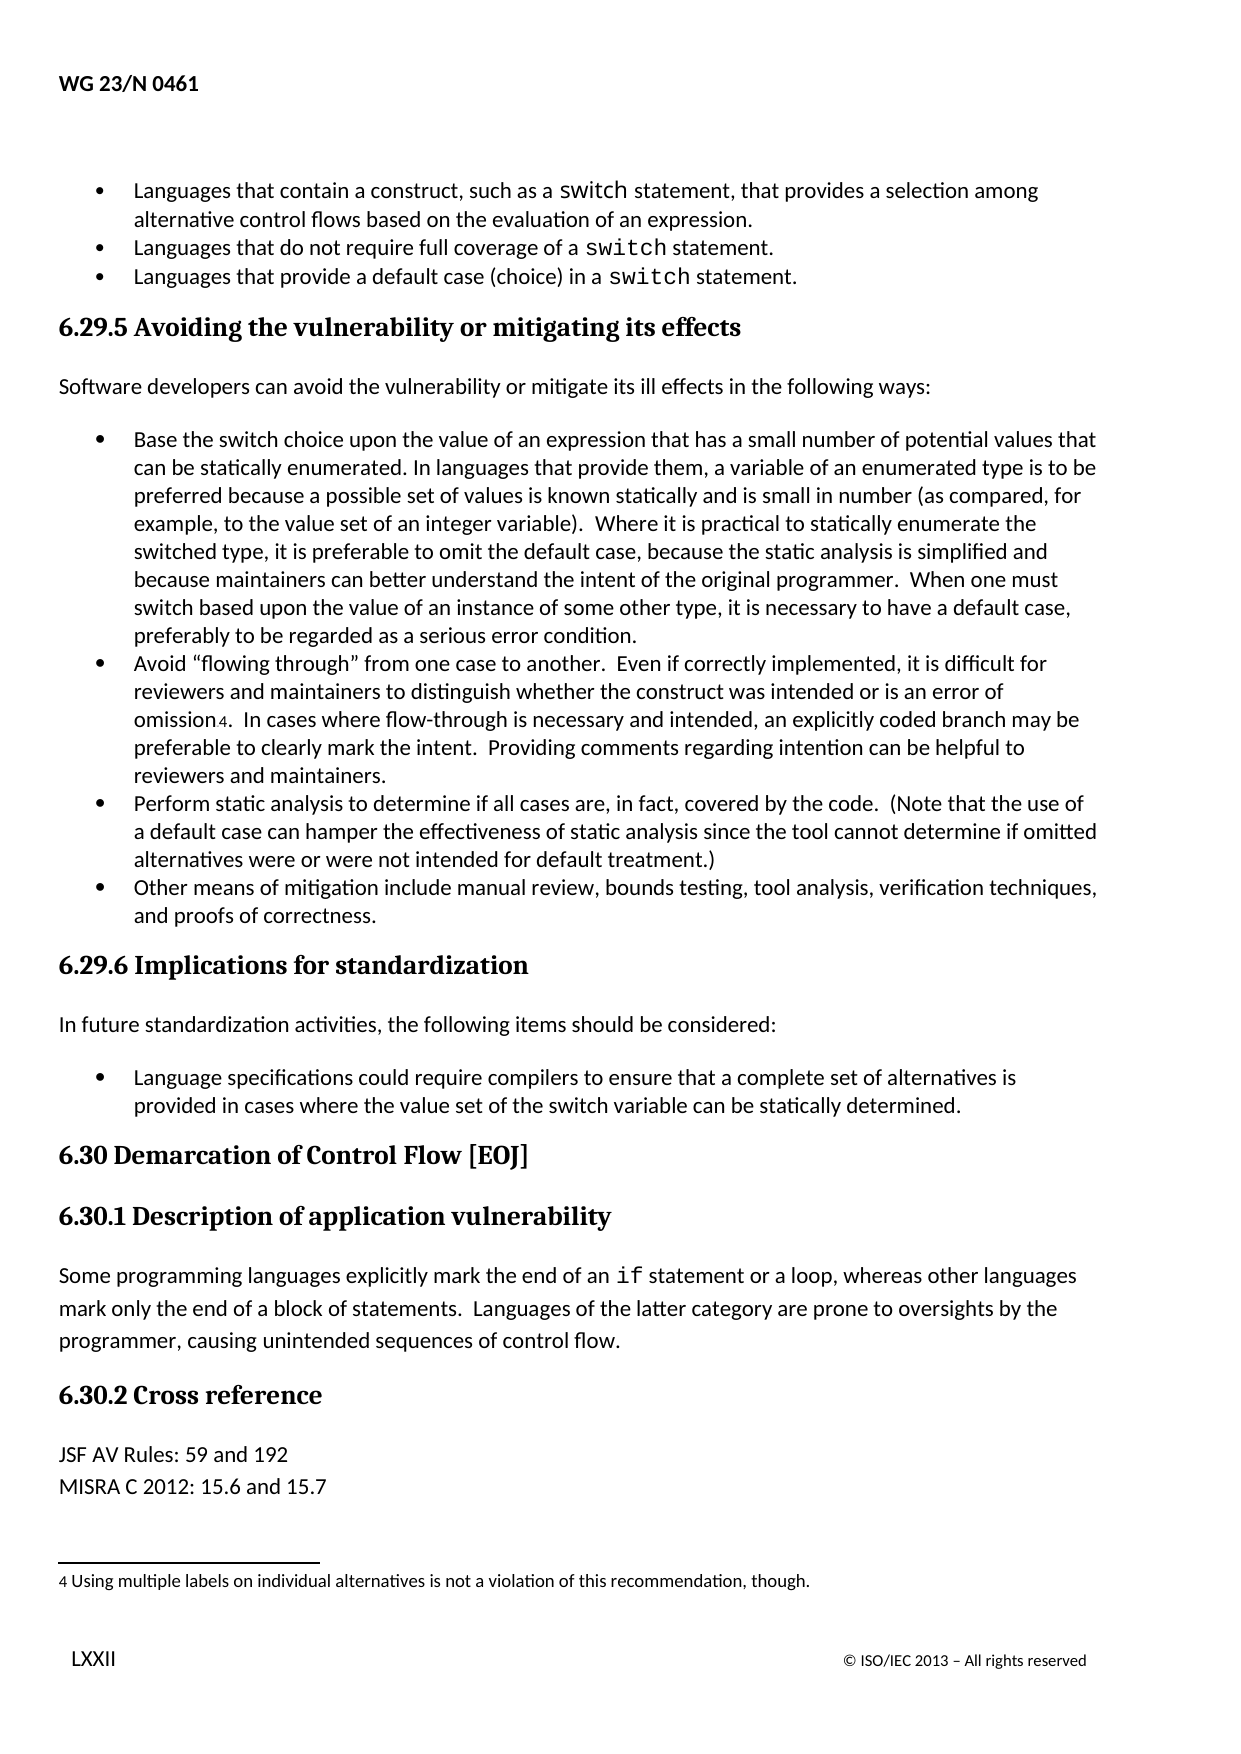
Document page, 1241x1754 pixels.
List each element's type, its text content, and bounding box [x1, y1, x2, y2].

text In future standardization activities, the following items should be considered: [58, 1010, 1099, 1038]
list Languages that do not require full coverage of a switch statement. [96, 233, 1099, 262]
list Language specifications could require compilers to ensure that a complete set of alternatives is provided in cases where the value set of the switch variable can be statically determined. [96, 1063, 1099, 1119]
subtitle 6.29.5 Avoiding the vulnerability or mitigating its effects [58, 312, 1099, 343]
subtitle 6.30.2 Cross reference [58, 1380, 1099, 1411]
list Languages that provide a default case (choice) in a switch statement. [96, 262, 1099, 291]
text JSF AV Rules: 59 and 192 MISRA C 2012: 15.6 and 15.7 [58, 1440, 1099, 1500]
subtitle 6.29.6 Implications for standardization [58, 950, 1099, 981]
list Other means of mitigation include manual review, bounds testing, tool analysis, verification techniques, and proofs of correctness. [96, 873, 1099, 929]
subtitle 6.30 Demarcation of Control Flow [EOJ] [58, 1140, 1099, 1171]
list Avoid “flowing through” from one case to another. Even if correctly implemented, it is difficult for reviewers and maintainers to distinguish whether the construct was intended or is an error of omission3F. In cases where flow-through is necessary and intended, an explicitly coded branch may be preferable to clearly mark the intent. Providing comments regarding intention can be helpful to reviewers and maintainers. [96, 649, 1099, 789]
subtitle 6.30.1 Description of application vulnerability [58, 1201, 1099, 1232]
list Base the switch choice upon the value of an expression that has a small number of potential values that can be statically enumerated. In languages that provide them, a variable of an enumerated type is to be preferred because a possible set of values is known statically and is small in number (as compared, for example, to the value set of an integer variable). Where it is practical to statically enumerate the switched type, it is preferable to omit the default case, because the static analysis is simplified and because maintainers can better understand the intent of the original programmer. When one must switch based upon the value of an instance of some other type, it is necessary to have a default case, preferably to be regarded as a serious error condition. [96, 425, 1099, 649]
list Perform static analysis to determine if all cases are, in fact, covered by the code. (Note that the use of a default case can hamper the effectiveness of static analysis since the tool cannot determine if omitted alternatives were or were not intended for default treatment.) [96, 789, 1099, 873]
text Some programming languages explicitly mark the end of an if statement or a loop, whereas other languages mark only the end of a block of statements. Languages of the latter category are prone to oversights by the programmer, causing unintended sequences of control flow. [58, 1261, 1099, 1355]
text Software developers can avoid the vulnerability or mitigate its ill effects in the following ways: [58, 372, 1099, 400]
list Languages that contain a construct, such as a switch statement, that provides a selection among alternative control flows based on the evaluation of an expression. [96, 173, 1099, 233]
